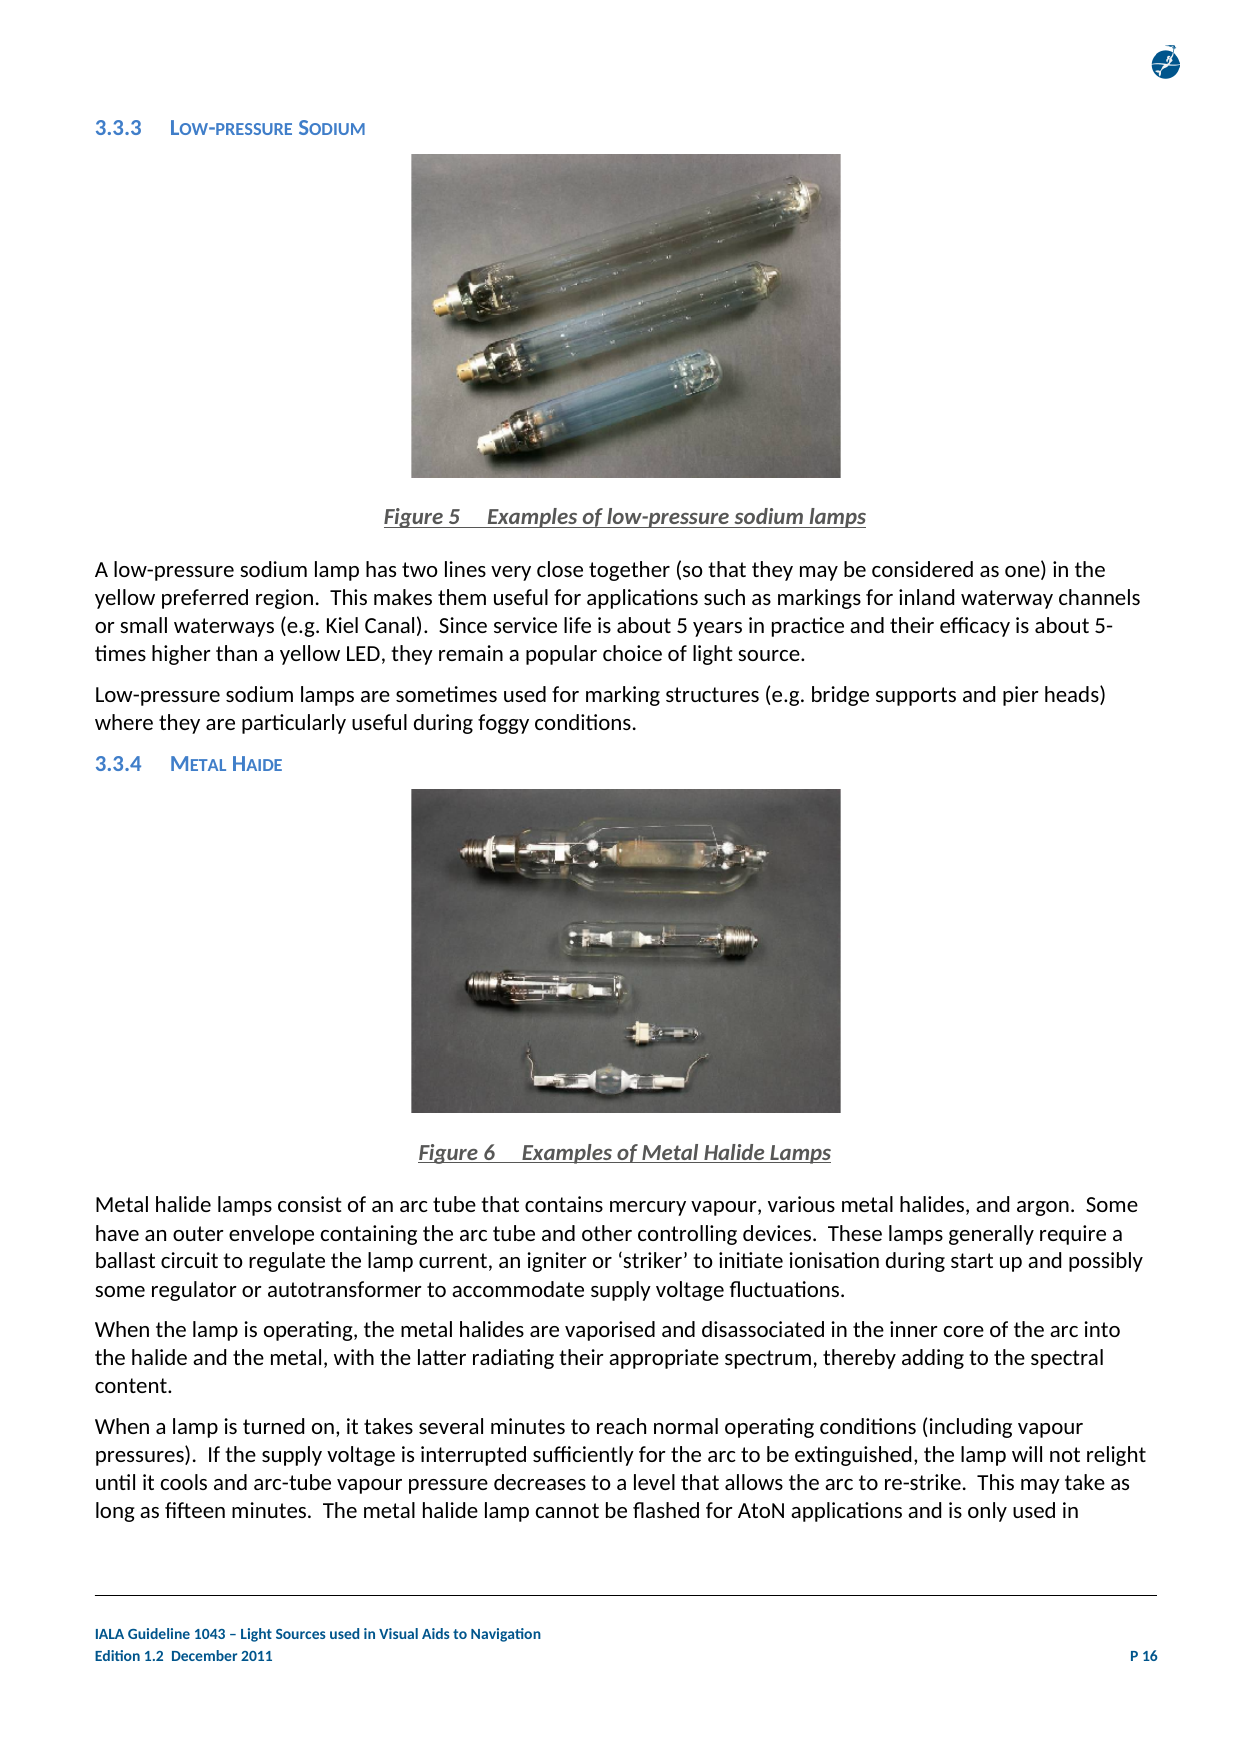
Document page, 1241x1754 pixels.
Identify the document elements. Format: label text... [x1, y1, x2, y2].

text A low-pressure sodium lamp has two lines very close together (so that they may be considered as one) in the yellow preferred region. This makes them useful for applications such as markings for inland waterway channels or small waterways (e.g. Kiel Canal). Since service life is about 5 years in practice and their efficacy is about 5-times higher than a yellow LED, they remain a popular choice of light source. [94, 556, 1157, 668]
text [94, 1412, 1157, 1524]
text Metal halide lamps consist of an arc tube that contains mercury vapour, various metal halides, and argon. Some have an outer envelope containing the arc tube and other controlling devices. These lamps generally require a ballast circuit to regulate the lamp current, an igniter or ‘striker’ to initiate ionisation during start up and possibly some regulator or autotransformer to accommodate supply voltage fluctuations. [94, 1191, 1157, 1303]
text When the lamp is operating, the metal halides are vaporised and disassociated in the inner core of the arc into the halide and the metal, with the latter radiating their appropriate spectrum, thereby adding to the spectral content. [94, 1315, 1157, 1399]
picture [1120, 0, 1239, 114]
picture [411, 789, 841, 1113]
text Examples of Metal Halide Lamps [94, 1138, 1157, 1166]
picture [411, 154, 841, 478]
subtitle Metal Haide [94, 749, 1157, 777]
text Examples of low-pressure sodium lamps [94, 502, 1157, 531]
subtitle Low-pressure Sodium [94, 113, 1157, 142]
text Low-pressure sodium lamps are sometimes used for marking structures (e.g. bridge supports and pier heads) where they are particularly useful during foggy conditions. [94, 680, 1157, 736]
